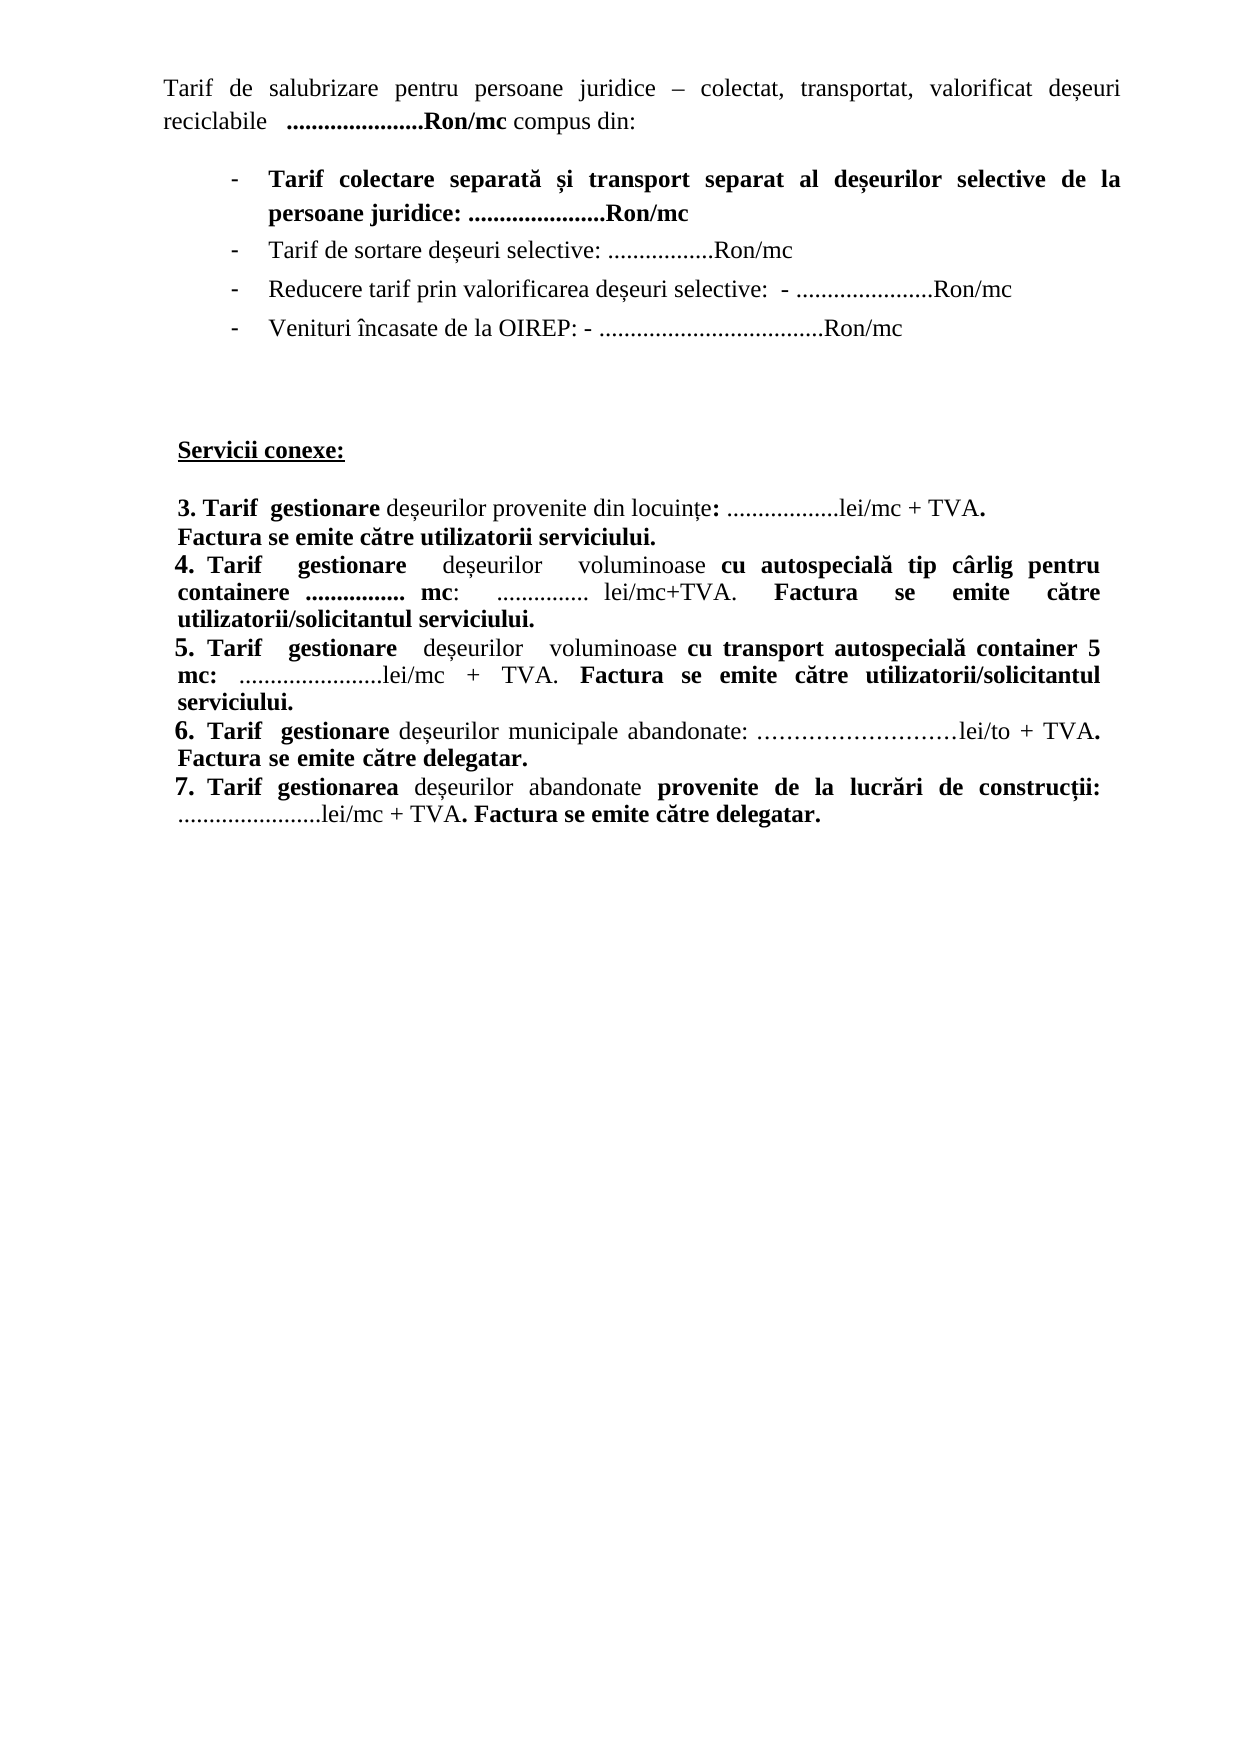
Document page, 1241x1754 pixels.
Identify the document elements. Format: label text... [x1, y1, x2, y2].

list Tarif colectare separată și transport separat al deșeurilor selective de la persoane juridice: ......................Ron/mc [231, 160, 1121, 227]
list Reducere tarif prin valorificarea deșeuri selective: - ......................Ron/mc [231, 271, 1121, 305]
text Tarif de salubrizare pentru persoane juridice – colectat, transportat, valorificat deșeuri reciclabile ......................Ron/mc compus din: [163, 73, 1122, 135]
list Tarif gestionare deșeurilor municipale abandonate: ...........................lei/to + TVA. Factura se emite către delegatar. [174, 718, 1101, 772]
list Tarif de sortare deșeuri selective: .................Ron/mc [231, 232, 1121, 266]
list Tarif gestionare deșeurilor voluminoase cu transport autospecială container 5 mc: .......................lei/mc + TVA. Factura se emite către utilizatorii/solicitantul serviciului. [174, 635, 1101, 716]
text Servicii conexe: [177, 435, 1101, 464]
list Tarif gestionare deșeurilor voluminoase cu autospecială tip cârlig pentru containere ................ mc: ............... lei/mc+TVA. Factura se emite către utilizatorii/solicitantul serviciului. [174, 552, 1101, 633]
list Tarif gestionarea deșeurilor abandonate provenite de la lucrări de construcții: .......................lei/mc + TVA. Factura se emite către delegatar. [174, 774, 1101, 828]
text Factura se emite către utilizatorii serviciului. [177, 522, 1101, 550]
text 3. Tarif gestionare deșeurilor provenite din locuințe: ..................lei/mc + TVA. [177, 493, 1101, 522]
list Venituri încasate de la OIREP: - ....................................Ron/mc [231, 310, 1121, 344]
